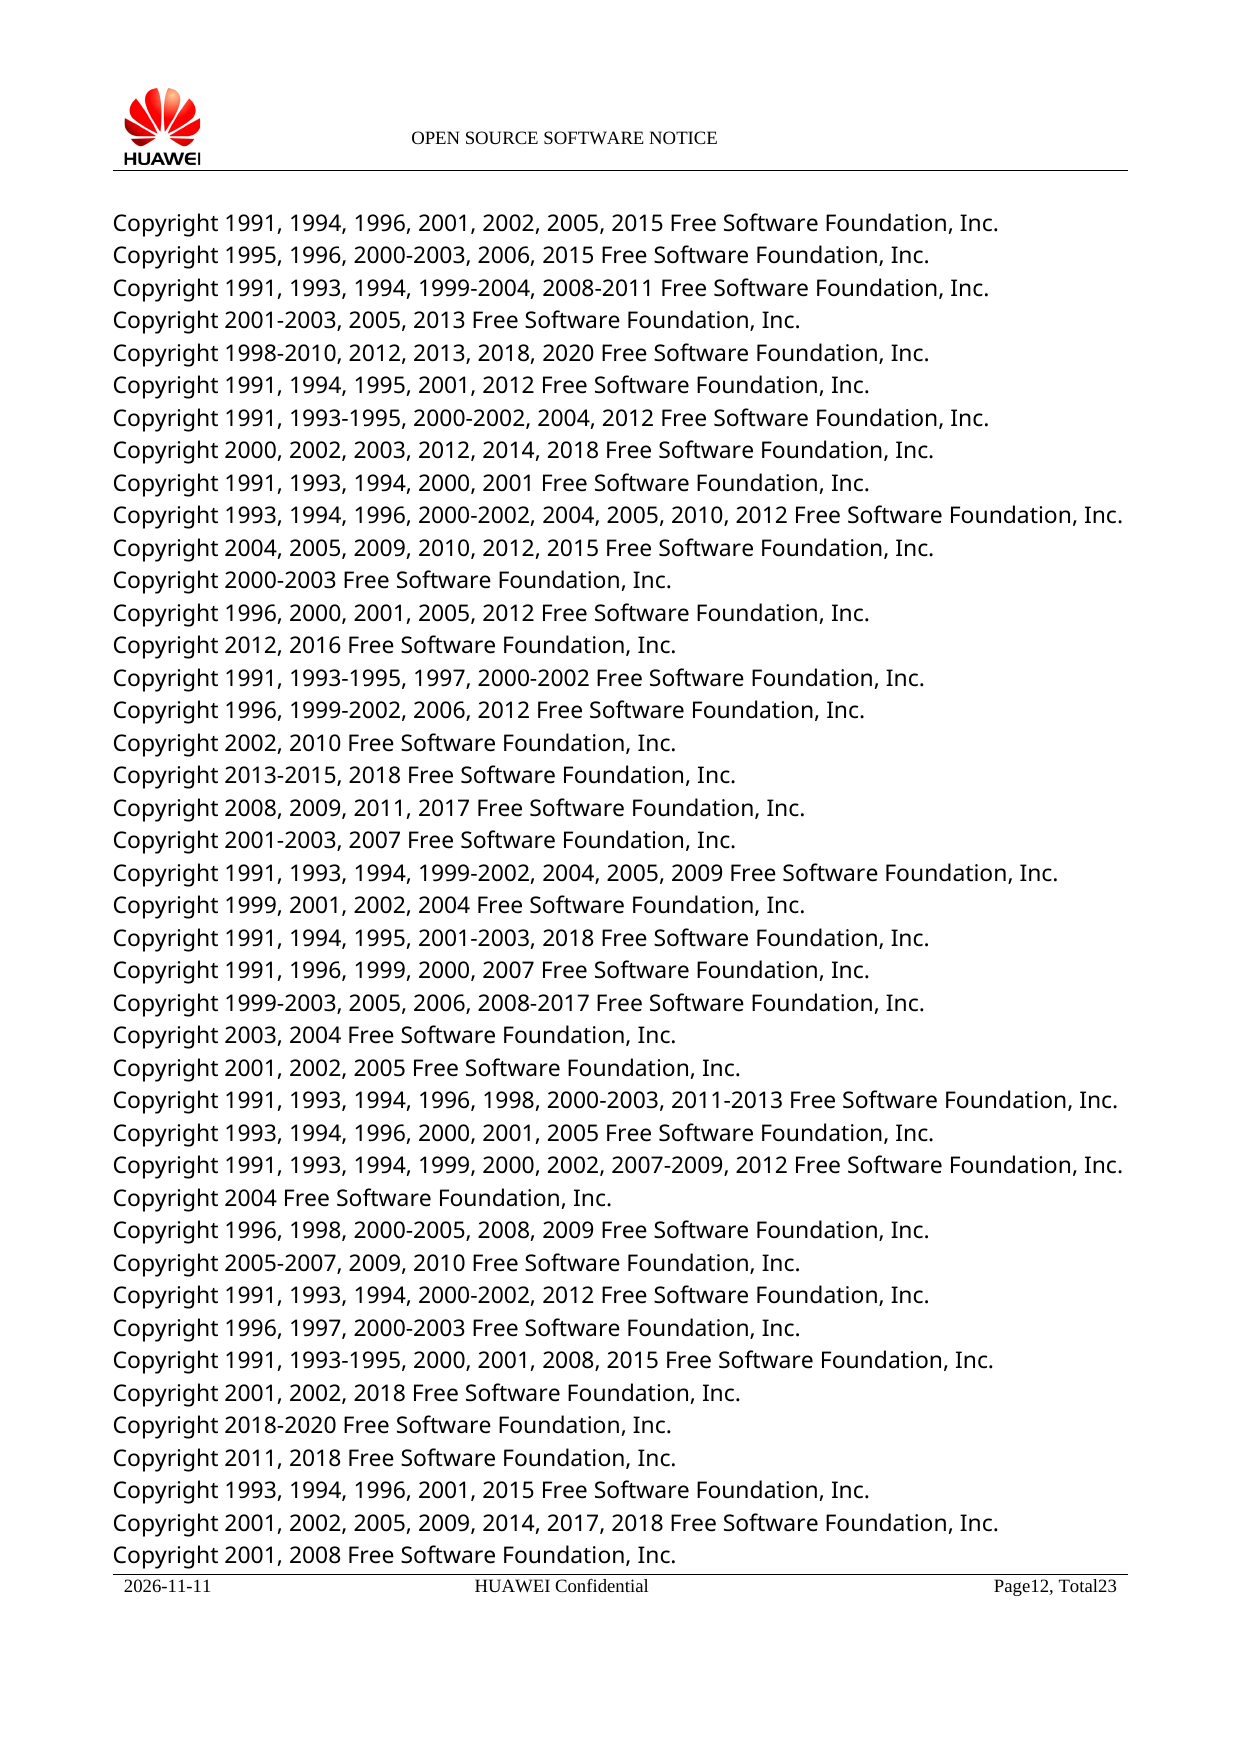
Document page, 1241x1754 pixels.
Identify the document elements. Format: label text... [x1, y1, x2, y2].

picture [124, 88, 201, 165]
